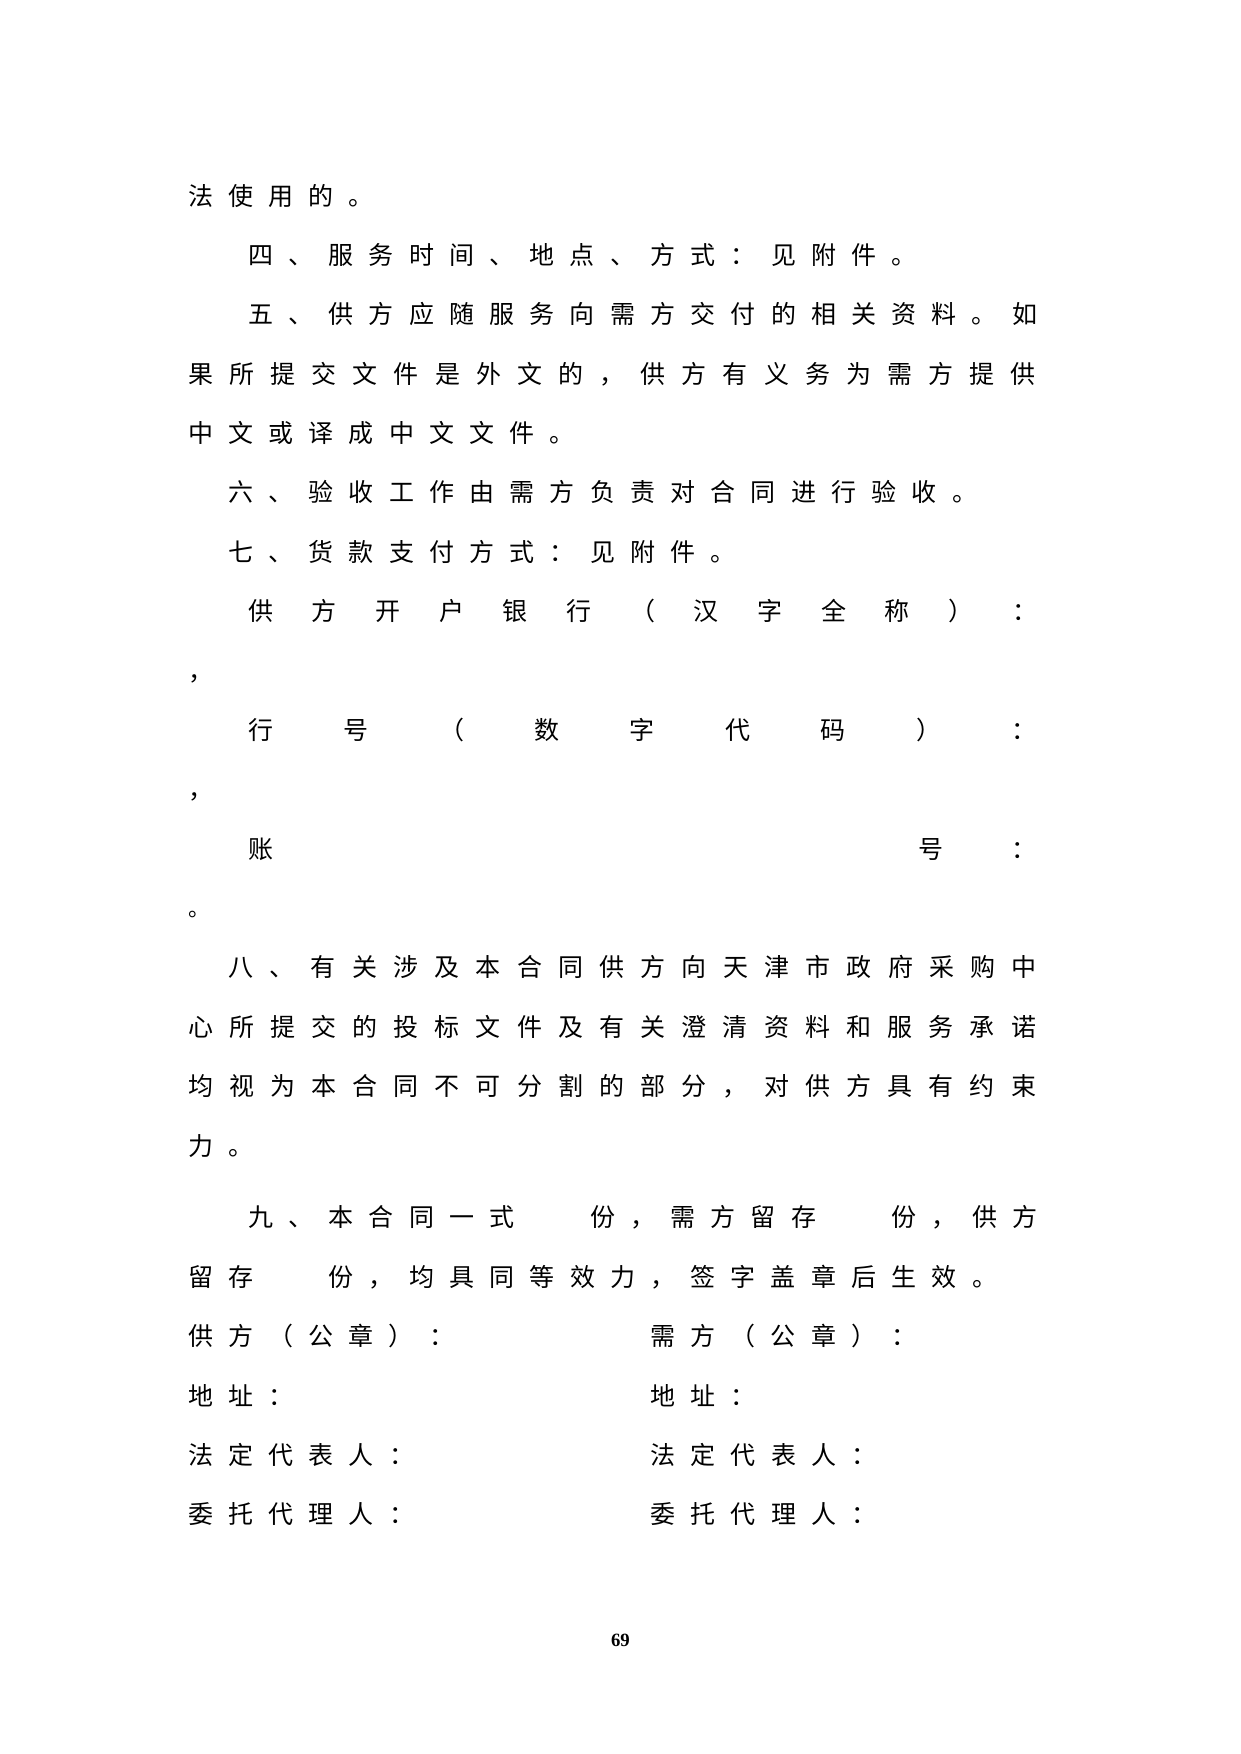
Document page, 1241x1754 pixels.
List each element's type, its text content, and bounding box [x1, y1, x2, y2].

text 供方开户银行（汉字全称）： ， [188, 580, 1052, 699]
table_header 需方（公章）： [620, 1305, 1064, 1364]
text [188, 164, 1052, 224]
text 五、供方应随服务向需方交付的相关资料。如果所提交文件是外文的，供方有义务为需方提供中文或译成中文文件。 [188, 283, 1052, 461]
table_cell 委托代理人： [620, 1483, 1064, 1543]
text 四、服务时间、地点、方式：见附件。 [188, 224, 1052, 283]
table_cell 地址： [177, 1365, 620, 1424]
text 账 号： 。 [188, 818, 1052, 936]
text 六、验收工作由需方负责对合同进行验收。 [188, 461, 1052, 521]
text 九、本合同一式 份，需方留存 份，供方留存 份，均具同等效力，签字盖章后生效。 [188, 1186, 1052, 1305]
text 七、货款支付方式：见附件。 [188, 521, 1052, 580]
table_cell 地址： [620, 1365, 1064, 1424]
table_cell 法定代表人： [177, 1424, 620, 1483]
text 行号（数字代码）： ， [188, 699, 1052, 818]
table_cell 委托代理人： [177, 1483, 620, 1543]
table_cell 法定代表人： [620, 1424, 1064, 1483]
table_header 供方（公章）： [177, 1305, 620, 1364]
text 八、有关涉及本合同供方向天津市政府采购中心所提交的投标文件及有关澄清资料和服务承诺均视为本合同不可分割的部分，对供方具有约束力。 [178, 936, 1052, 1174]
